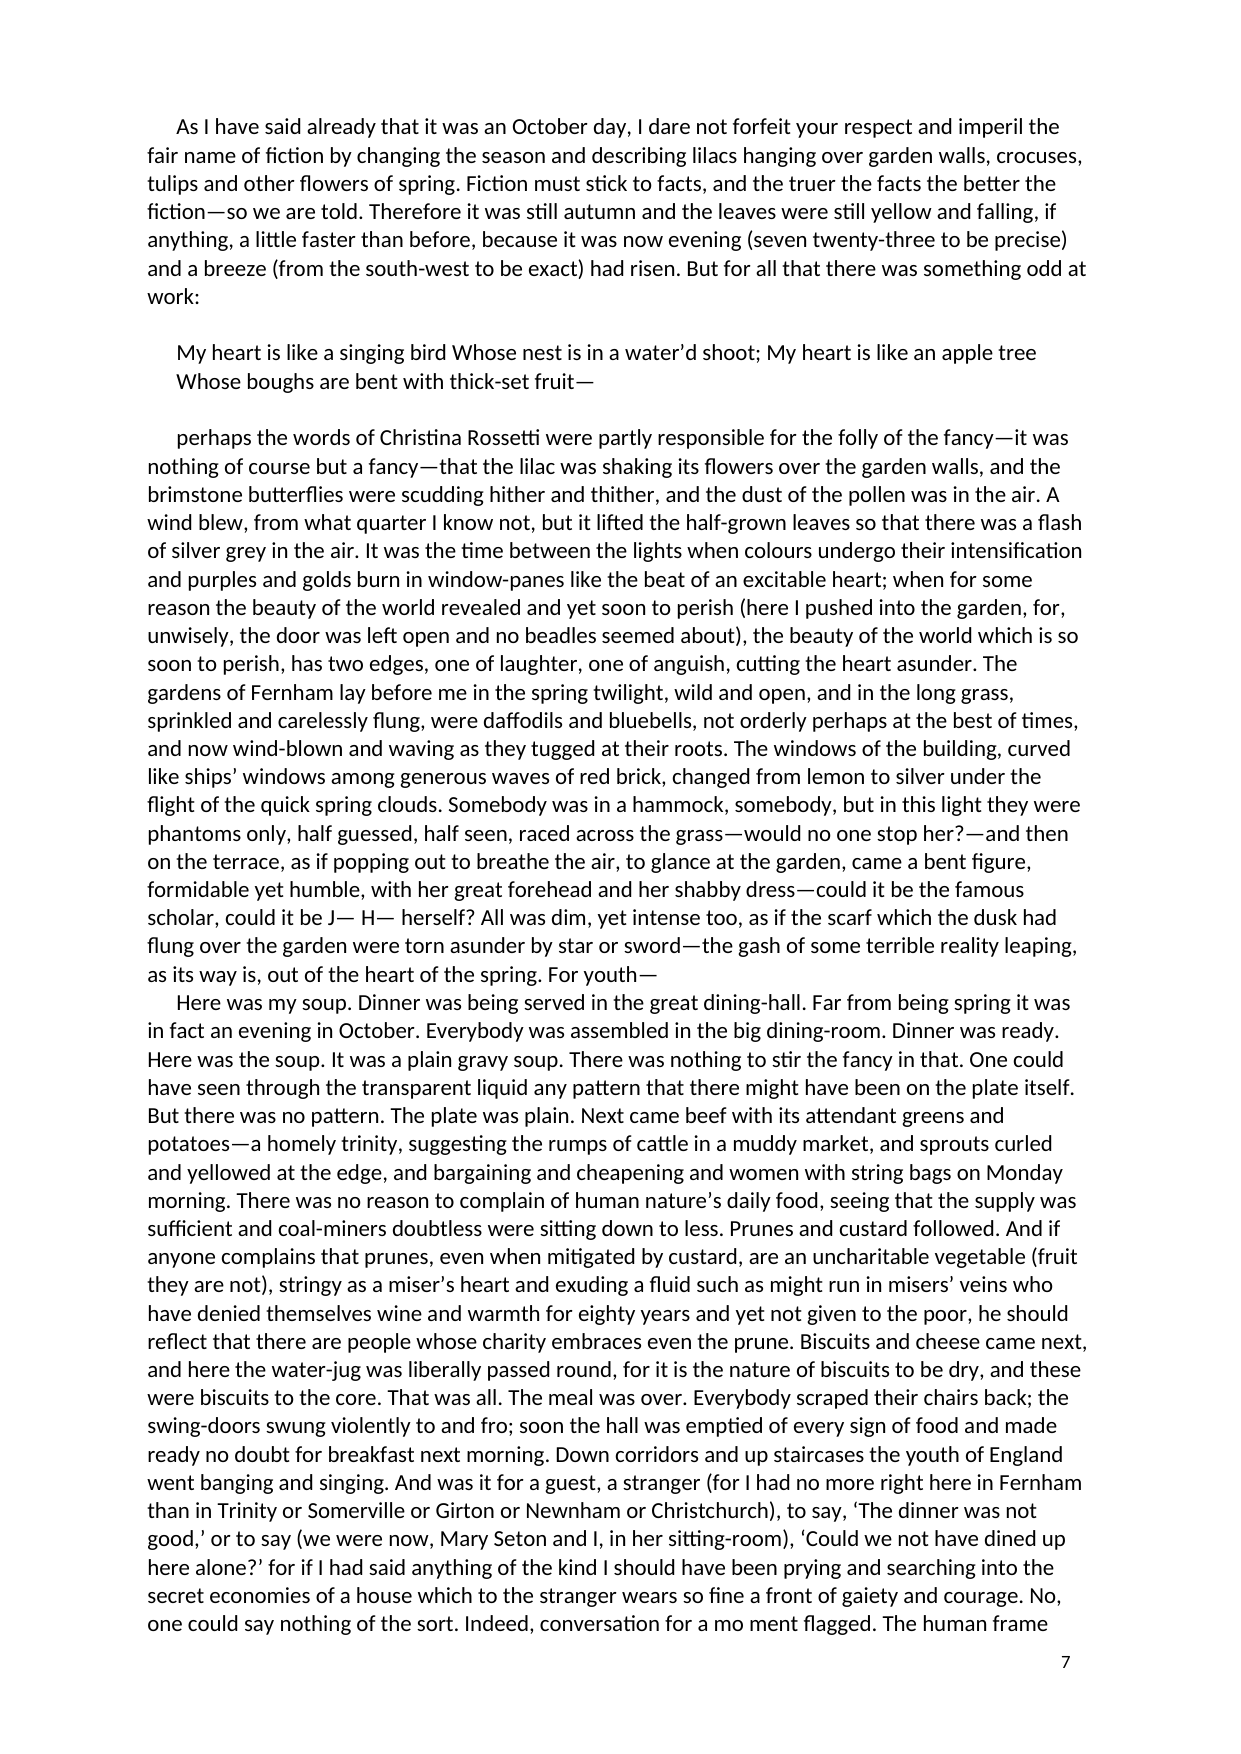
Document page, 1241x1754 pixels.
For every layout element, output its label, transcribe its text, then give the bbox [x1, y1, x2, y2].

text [147, 988, 1094, 1637]
text Whose boughs are bent with thick-set fruit— [147, 367, 1094, 395]
text perhaps the words of Christina Rossetti were partly responsible for the folly of the fancy—it was nothing of course but a fancy—that the lilac was shaking its flowers over the garden walls, and the brimstone butterflies were scudding hither and thither, and the dust of the pollen was in the air. A wind blew, from what quarter I know not, but it lifted the half-grown leaves so that there was a flash of silver grey in the air. It was the time between the lights when colours undergo their intensification and purples and golds burn in window-panes like the beat of an excitable heart; when for some reason the beauty of the world revealed and yet soon to perish (here I pushed into the garden, for, unwisely, the door was left open and no beadles seemed about), the beauty of the world which is so soon to perish, has two edges, one of laughter, one of anguish, cutting the heart asunder. The gardens of Fernham lay before me in the spring twilight, wild and open, and in the long grass, sprinkled and carelessly flung, were daffodils and bluebells, not orderly perhaps at the best of times, and now wind-blown and waving as they tugged at their roots. The windows of the building, curved like ships’ windows among generous waves of red brick, changed from lemon to silver under the flight of the quick spring clouds. Somebody was in a hammock, somebody, but in this light they were phantoms only, half guessed, half seen, raced across the grass—would no one stop her?—and then on the terrace, as if popping out to breathe the air, to glance at the garden, came a bent figure, formidable yet humble, with her great forehead and her shabby dress—could it be the famous scholar, could it be J— H— herself? All was dim, yet intense too, as if the scarf which the dusk had flung over the garden were torn asunder by star or sword—the gash of some terrible reality leaping, as its way is, out of the heart of the spring. For youth— [147, 423, 1094, 988]
text As I have said already that it was an October day, I dare not forfeit your respect and imperil the fair name of fiction by changing the season and describing lilacs hanging over garden walls, crocuses, tulips and other flowers of spring. Fiction must stick to facts, and the truer the facts the better the fiction—so we are told. Therefore it was still autumn and the leaves were still yellow and falling, if anything, a little faster than before, because it was now evening (seven twenty-three to be precise) and a breeze (from the south-west to be exact) had risen. But for all that there was something odd at work: [147, 112, 1094, 310]
text My heart is like a singing bird Whose nest is in a water’d shoot; My heart is like an apple tree [147, 338, 1094, 367]
